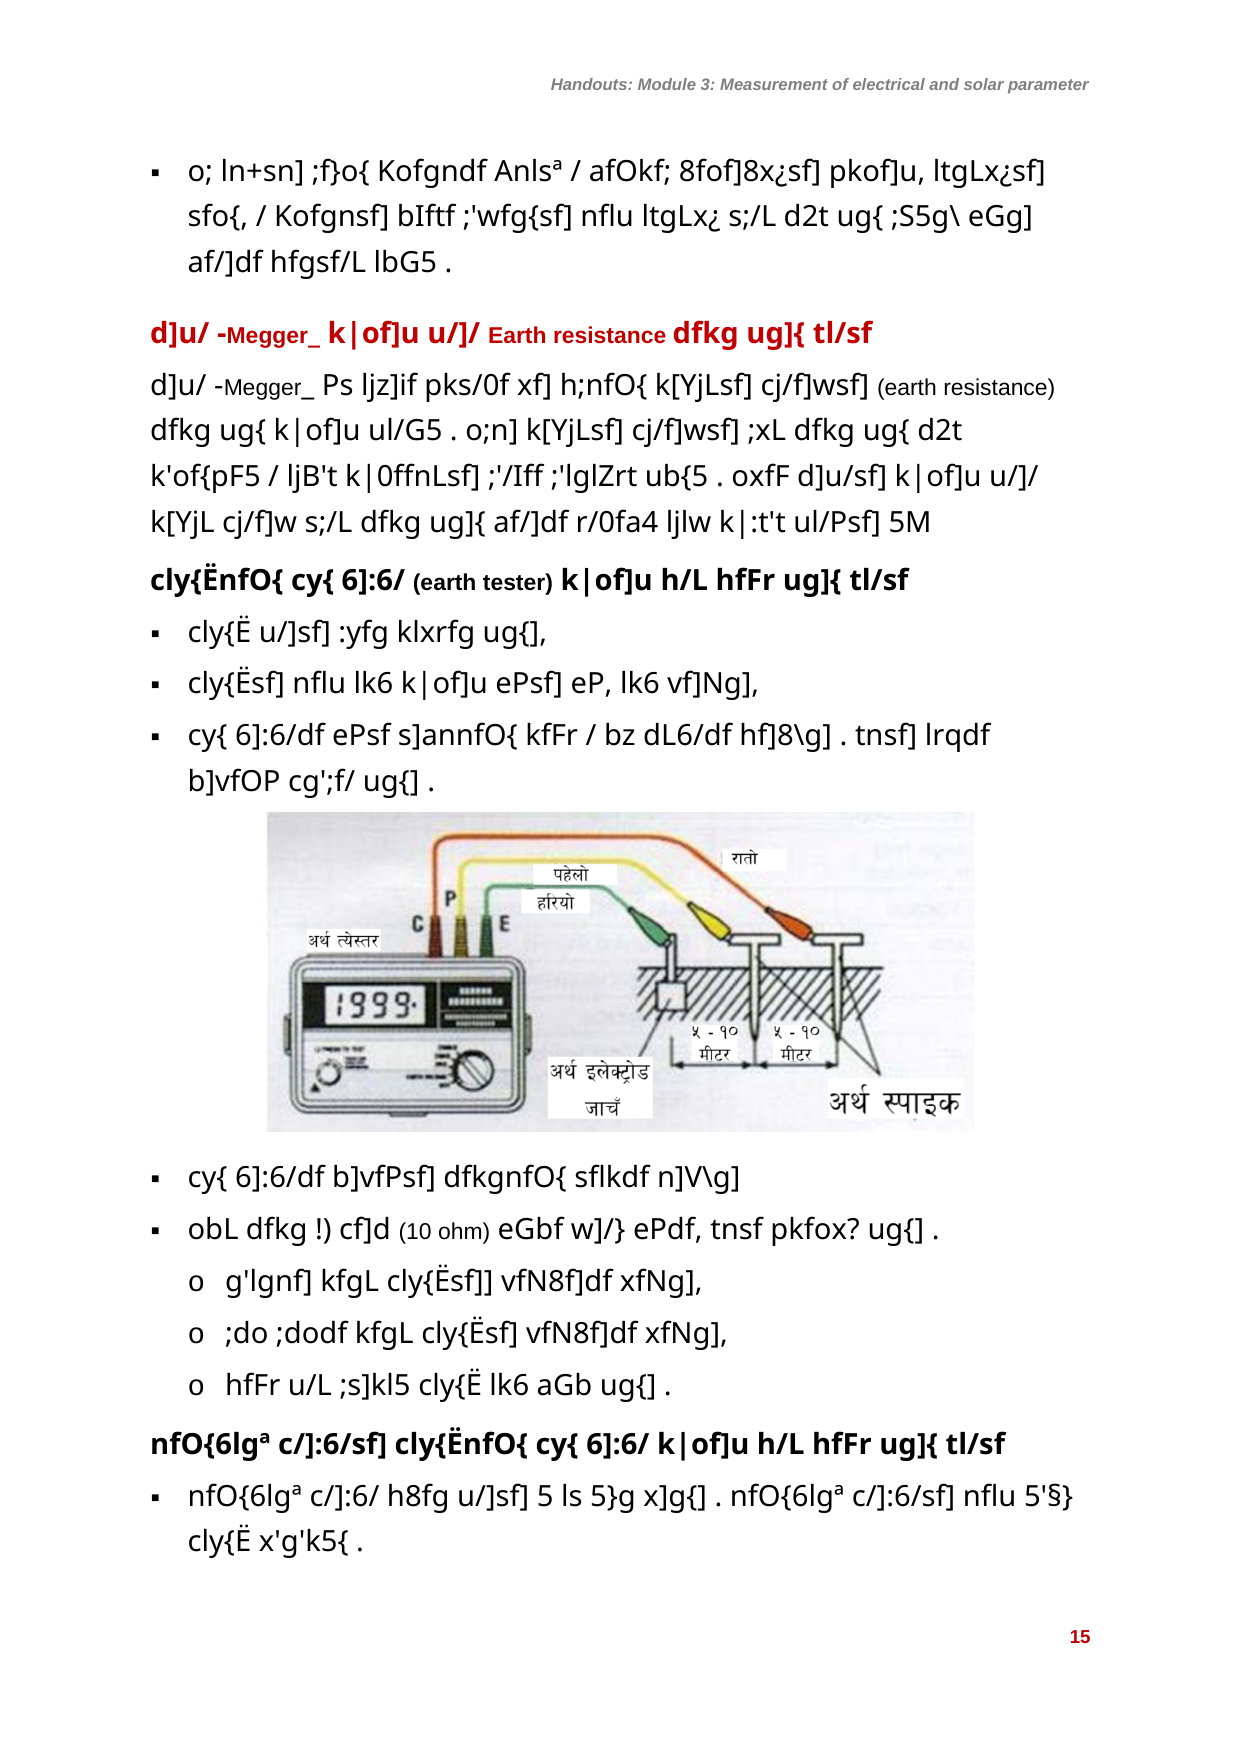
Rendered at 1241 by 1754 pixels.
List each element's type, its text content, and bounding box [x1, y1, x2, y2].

list cy{ 6]:6/df ePsf s]annfO{ kfFr / bz dL6/df hf]8\g] . tnsf] lrqdf b]vfOP cg';f/ ug{] . [150, 715, 1090, 800]
list cly{Ë u/]sf] :yfg klxrfg ug{], [150, 611, 1090, 651]
text cly{ËnfO{ cy{ 6]:6/ (earth tester) k|of]u h/L hfFr ug]{ tl/sf [150, 559, 1090, 599]
list ;do ;dodf kfgL cly{Ësf] vfN8f]df xfNg], [187, 1312, 1090, 1352]
picture [265, 812, 975, 1132]
subtitle nfO{6lgª c/]:6/sf] cly{ËnfO{ cy{ 6]:6/ k|of]u h/L hfFr ug]{ tl/sf [150, 1423, 1090, 1463]
list g'lgnf] kfgL cly{Ësf]] vfN8f]df xfNg], [187, 1260, 1090, 1300]
subtitle d]u/ -Megger_ k|of]u u/]/ Earth resistance dfkg ug]{ tl/sf [150, 312, 1090, 352]
text d]u/ -Megger_ Ps ljz]if pks/0f xf] h;nfO{ k[YjLsf] cj/f]wsf] (earth resistance) dfkg ug{ k|of]u ul/G5 . o;n] k[YjLsf] cj/f]wsf] ;xL dfkg ug{ d2t k'of{pF5 / ljB't k|0ffnLsf] ;'/Iff ;'lglZrt ub{5 . oxfF d]u/sf] k|of]u u/]/ k[YjL cj/f]w s;/L dfkg ug]{ af/]df r/0fa4 ljlw k|:t't ul/Psf] 5M [150, 364, 1090, 541]
list obL dfkg !) cf]d (10 ohm) eGbf w]/} ePdf, tnsf pkfox? ug{] . [150, 1208, 1090, 1248]
list nfO{6lgª c/]:6/ h8fg u/]sf] 5 ls 5}g x]g{] . nfO{6lgª c/]:6/sf] nflu 5'§} cly{Ë x'g'k5{ . [150, 1475, 1090, 1560]
list cy{ 6]:6/df b]vfPsf] dfkgnfO{ sflkdf n]V\g] [150, 1157, 1090, 1196]
list o; ln+sn] ;f}o{ Kofgndf Anlsª / afOkf; 8fof]8x¿sf] pkof]u, ltgLx¿sf] sfo{, / Kofgnsf] bIftf ;'wfg{sf] nflu ltgLx¿ s;/L d2t ug{ ;S5g\ eGg] af/]df hfgsf/L lbG5 . [150, 150, 1090, 281]
list cly{Ësf] nflu lk6 k|of]u ePsf] eP, lk6 vf]Ng], [150, 663, 1090, 702]
list hfFr u/L ;s]kl5 cly{Ë lk6 aGb ug{] . [187, 1364, 1090, 1404]
